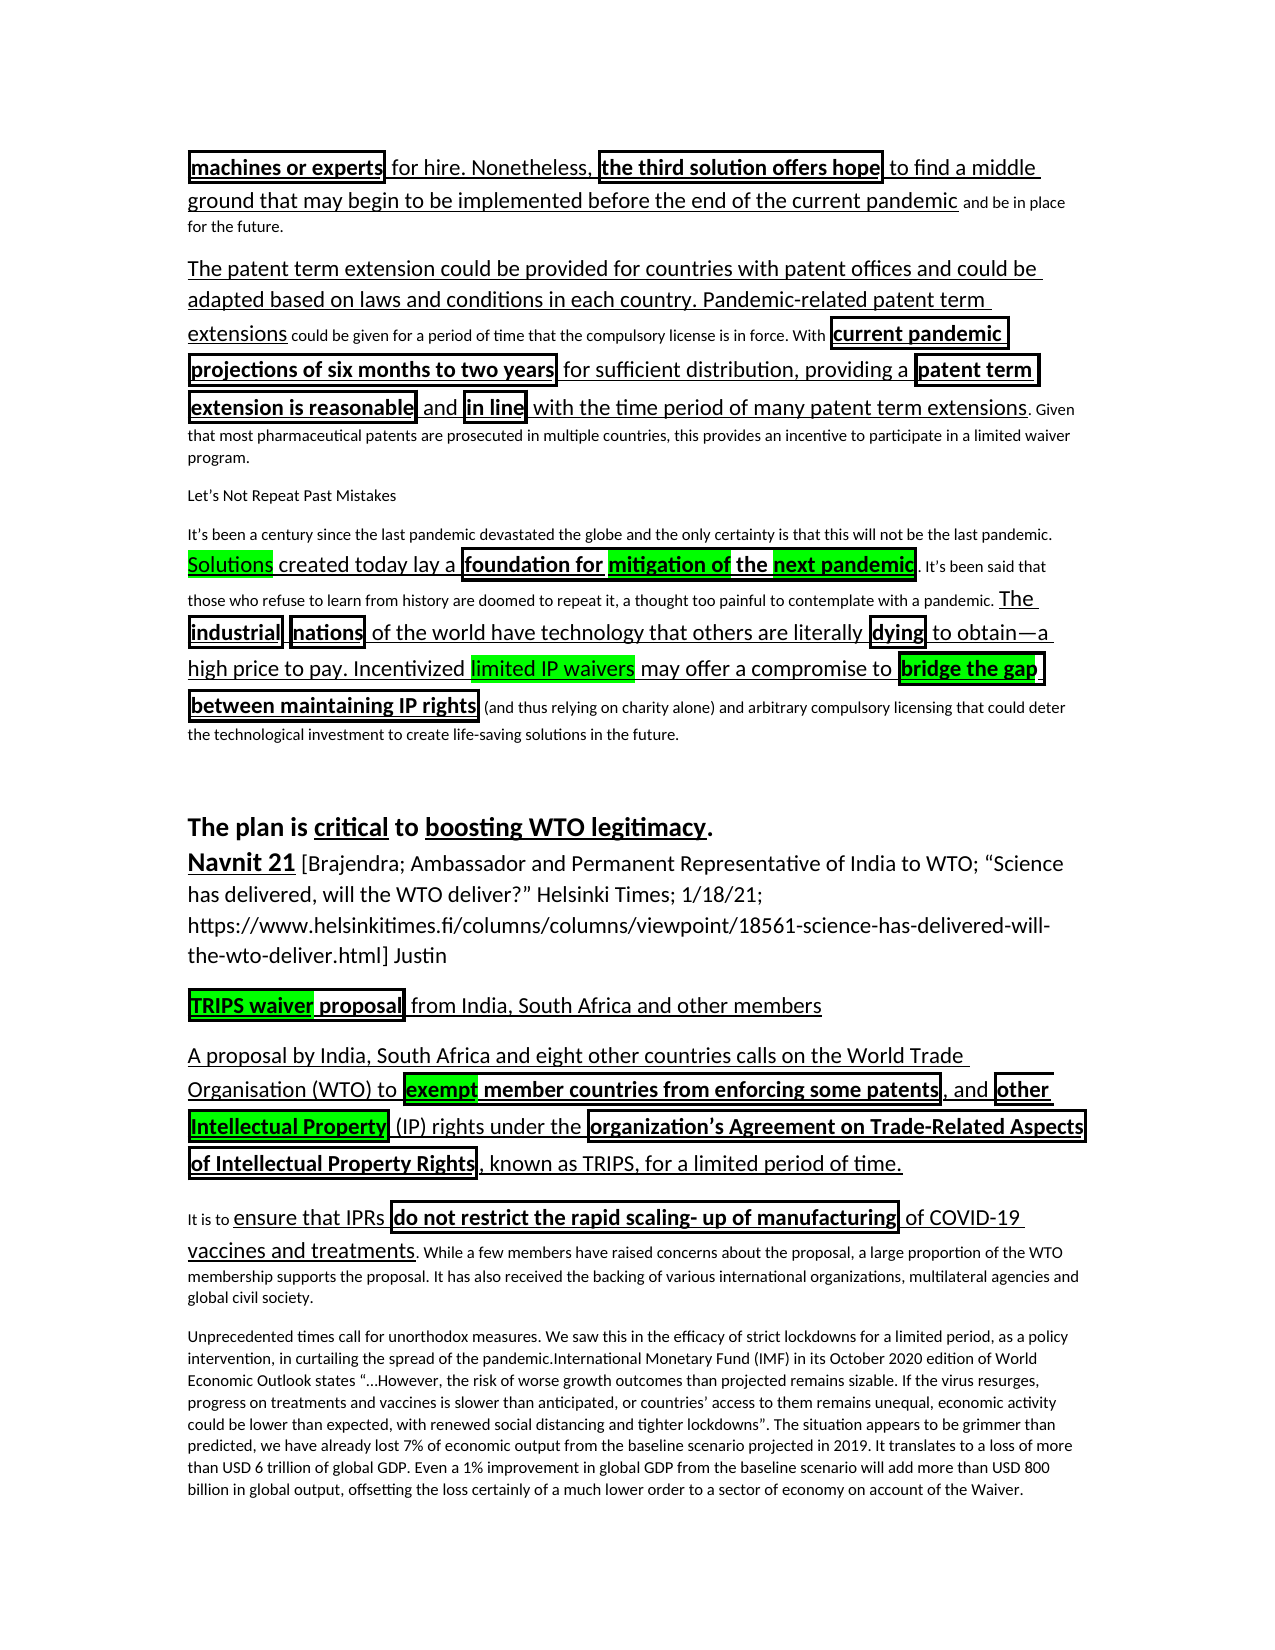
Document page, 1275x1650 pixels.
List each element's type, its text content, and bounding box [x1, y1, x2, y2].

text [187, 150, 1087, 236]
text Unprecedented times call for unorthodox measures. We saw this in the efficacy of strict lockdowns for a limited period, as a policy intervention, in curtailing the spread of the pandemic.International Monetary Fund (IMF) in its October 2020 edition of World Economic Outlook states “…However, the risk of worse growth outcomes than projected remains sizable. If the virus resurges, progress on treatments and vaccines is slower than anticipated, or countries’ access to them remains unequal, economic activity could be lower than expected, with renewed social distancing and tighter lockdowns”. The situation appears to be grimmer than predicted, we have already lost 7% of economic output from the baseline scenario projected in 2019. It translates to a loss of more than USD 6 trillion of global GDP. Even a 1% improvement in global GDP from the baseline scenario will add more than USD 800 billion in global output, offsetting the loss certainly of a much lower order to a sector of economy on account of the Waiver. [187, 1326, 1087, 1500]
text It’s been a century since the last pandemic devastated the globe and the only certainty is that this will not be the last pandemic. Solutions created today lay a foundation for mitigation of the next pandemic. It’s been said that those who refuse to learn from history are doomed to repeat it, a thought too painful to contemplate with a pandemic. The industrial nations of the world have technology that others are literally dying to obtain—a high price to pay. Incentivized limited IP waivers may offer a compromise to bridge the gap between maintaining IP rights (and thus relying on charity alone) and arbitrary compulsory licensing that could deter the technological investment to create life-saving solutions in the future. [187, 524, 1087, 744]
text TRIPS waiver proposal from India, South Africa and other members [406, 988, 1087, 1022]
text The patent term extension could be provided for countries with patent offices and could be adapted based on laws and conditions in each country. Pandemic-related patent term extensions could be given for a period of time that the compulsory license is in force. With current pandemic projections of six months to two years for sufficient distribution, providing a patent term extension is reasonable and in line with the time period of many patent term extensions. Given that most pharmaceutical patents are prosecuted in multiple countries, this provides an incentive to participate in a limited waiver program. [187, 254, 1087, 467]
subtitle The plan is critical to boosting WTO legitimacy. [187, 810, 1087, 843]
text It is to ensure that IPRs do not restrict the rapid scaling- up of manufacturing of COVID-19 vaccines and treatments. While a few members have raised concerns about the proposal, a large proportion of the WTO membership supports the proposal. It has also received the backing of various international organizations, multilateral agencies and global civil society. [187, 1200, 1087, 1308]
text Let’s Not Repeat Past Mistakes [187, 486, 1087, 506]
text Navnit 21 [Brajendra; Ambassador and Permanent Representative of India to WTO; “Science has delivered, will the WTO deliver?” Helsinki Times; 1/18/21; https://www.helsinkitimes.fi/columns/columns/viewpoint/18561-science-has-delivered-will-the-wto-deliver.html] Justin [187, 845, 1087, 969]
text A proposal by India, South Africa and eight other countries calls on the World Trade Organisation (WTO) to exempt member countries from enforcing some patents, and other Intellectual Property (IP) rights under the organization’s Agreement on Trade-Related Aspects of Intellectual Property Rights, known as TRIPS, for a limited period of time. [187, 1041, 1087, 1136]
text A proposal by India, South Africa and eight other countries calls on the World Trade Organisation (WTO) to exempt member countries from enforcing some patents, and other Intellectual Property (IP) rights under the organization’s Agreement on Trade-Related Aspects of Intellectual Property Rights, known as TRIPS, for a limited period of time. [187, 1137, 1087, 1180]
